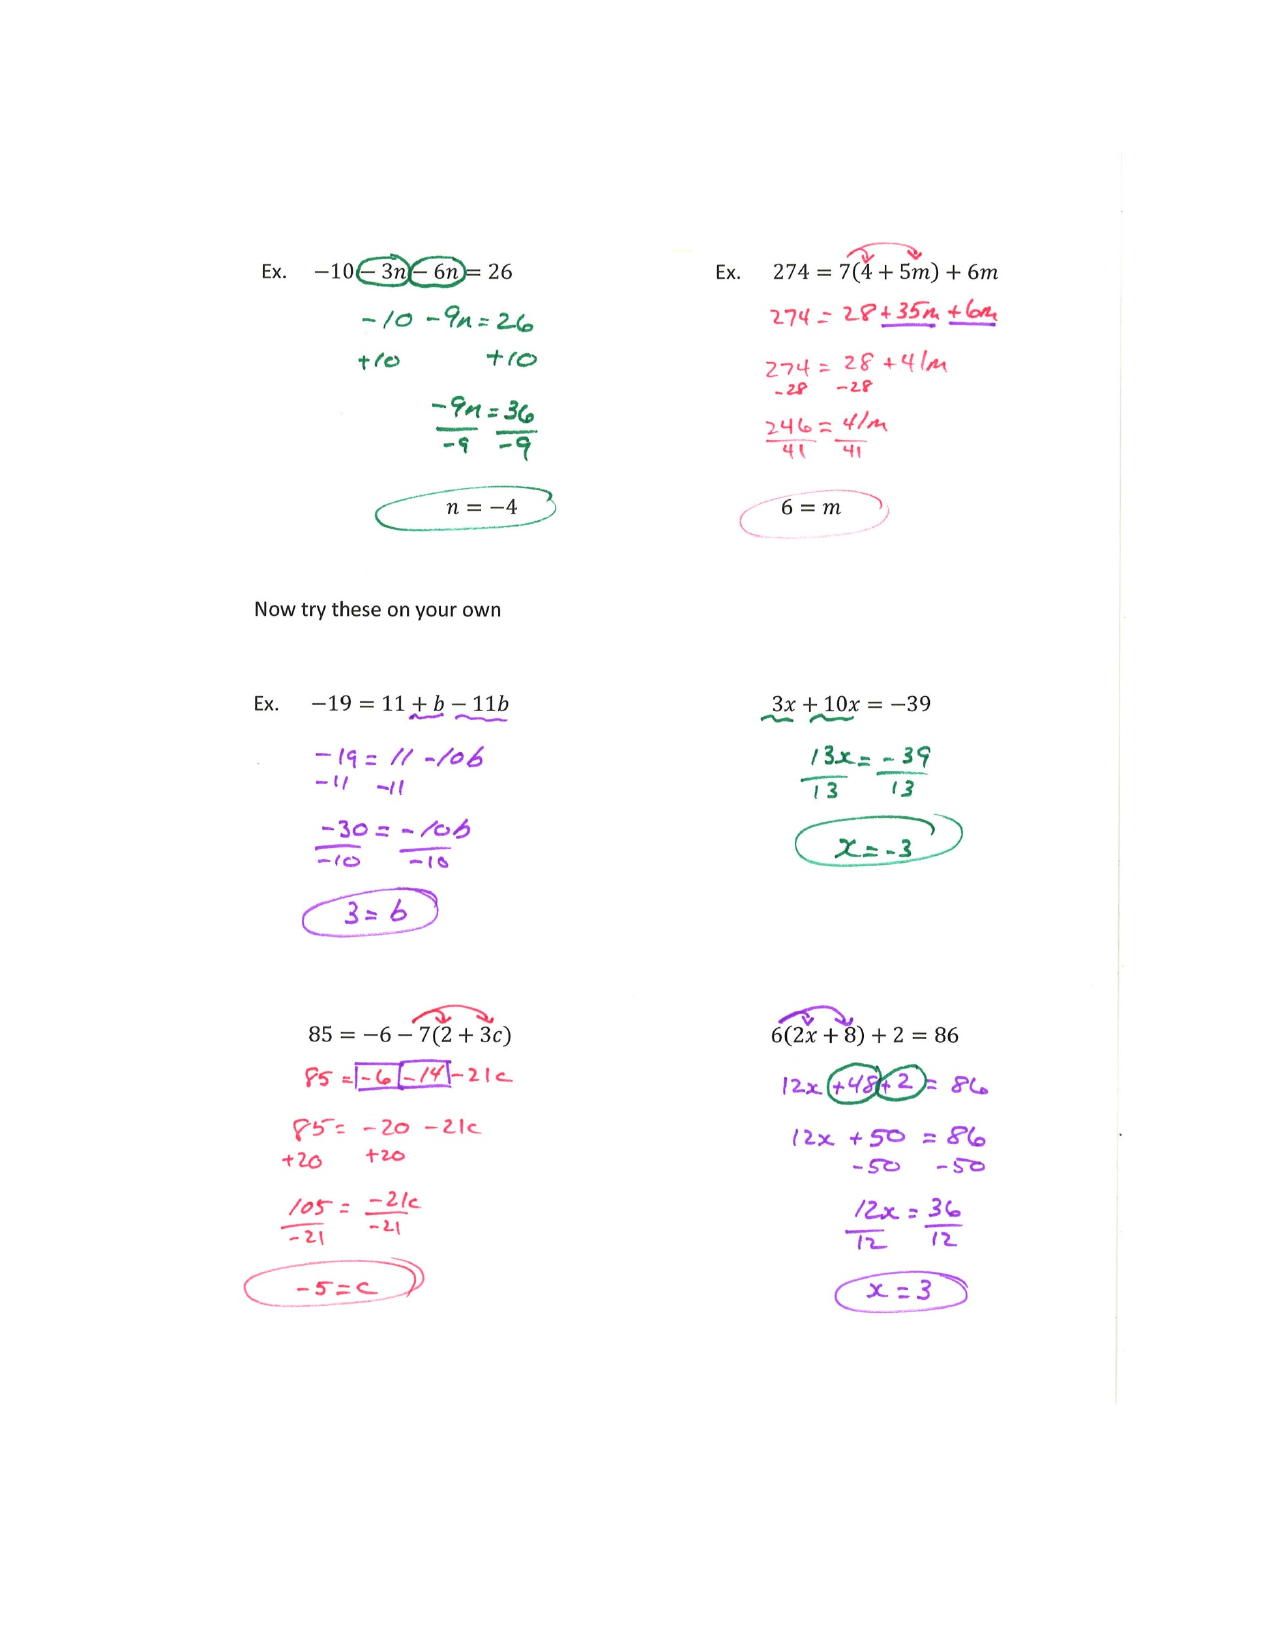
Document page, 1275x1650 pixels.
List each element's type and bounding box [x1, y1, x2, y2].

picture [150, 150, 1125, 1412]
